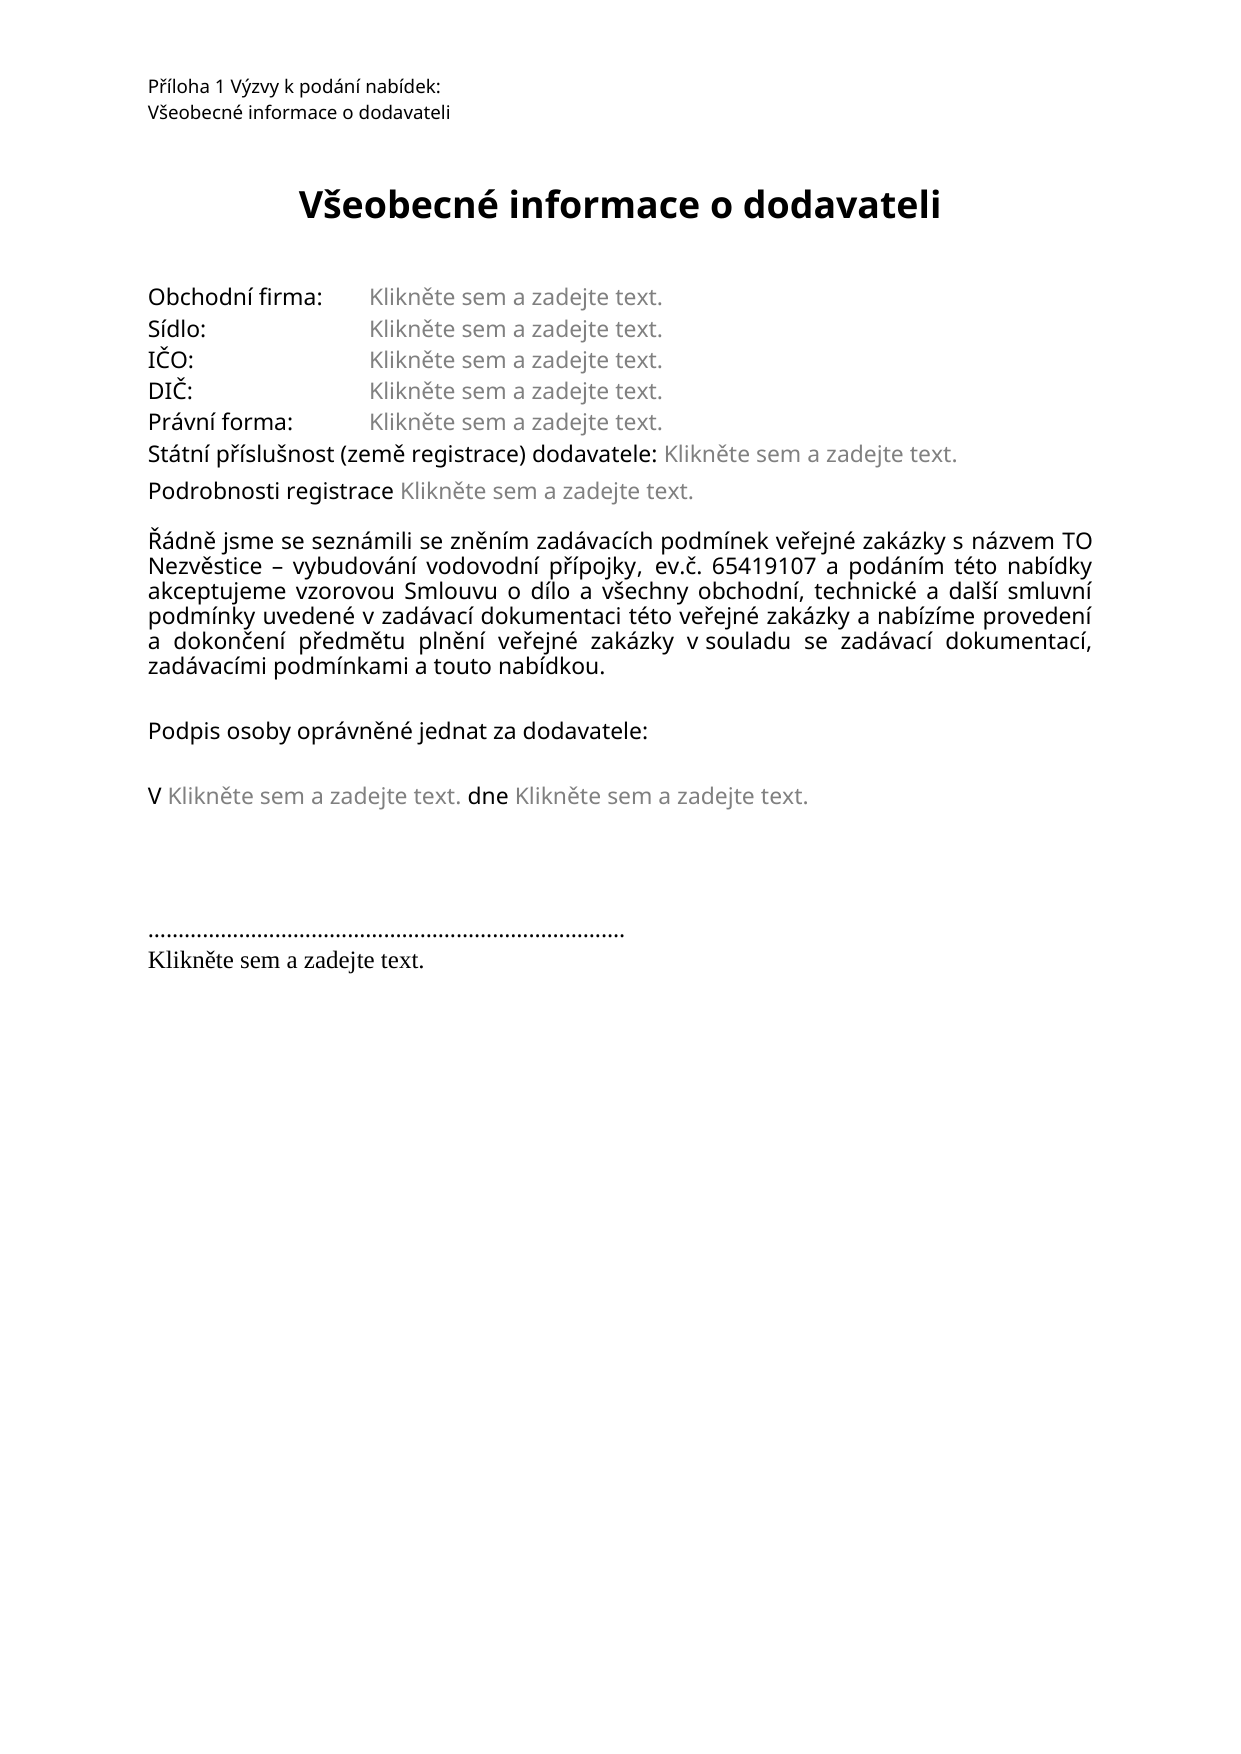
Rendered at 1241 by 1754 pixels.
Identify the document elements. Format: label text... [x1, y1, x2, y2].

text Sídlo: [148, 317, 1093, 342]
text DIČ: [148, 379, 1093, 404]
text Obchodní firma: [148, 286, 1093, 311]
text Podpis osoby oprávněné jednat za dodavatele: [148, 714, 1093, 746]
text IČO: [148, 348, 1093, 373]
text ……………………………………………………………………. [148, 913, 1092, 944]
text V dne [148, 780, 1092, 811]
text Řádně jsme se seznámili se zněním zadávacích podmínek veřejné zakázky s názvem TO Nezvěstice – vybudování vodovodní přípojky, ev.č. 65419107 a podáním této nabídky akceptujeme vzorovou Smlouvu o dílo a všechny obchodní, technické a další smluvní podmínky uvedené v zadávací dokumentaci této veřejné zakázky a nabízíme provedení a dokončení předmětu plnění veřejné zakázky v souladu se zadávací dokumentací, zadávacími podmínkami a touto nabídkou. [148, 529, 1093, 679]
text Státní příslušnost (země registrace) dodavatele: [148, 442, 1093, 467]
text Právní forma: [148, 411, 1093, 436]
title Všeobecné informace o dodavateli [148, 178, 1093, 229]
text Podrobnosti registrace [148, 479, 1093, 504]
